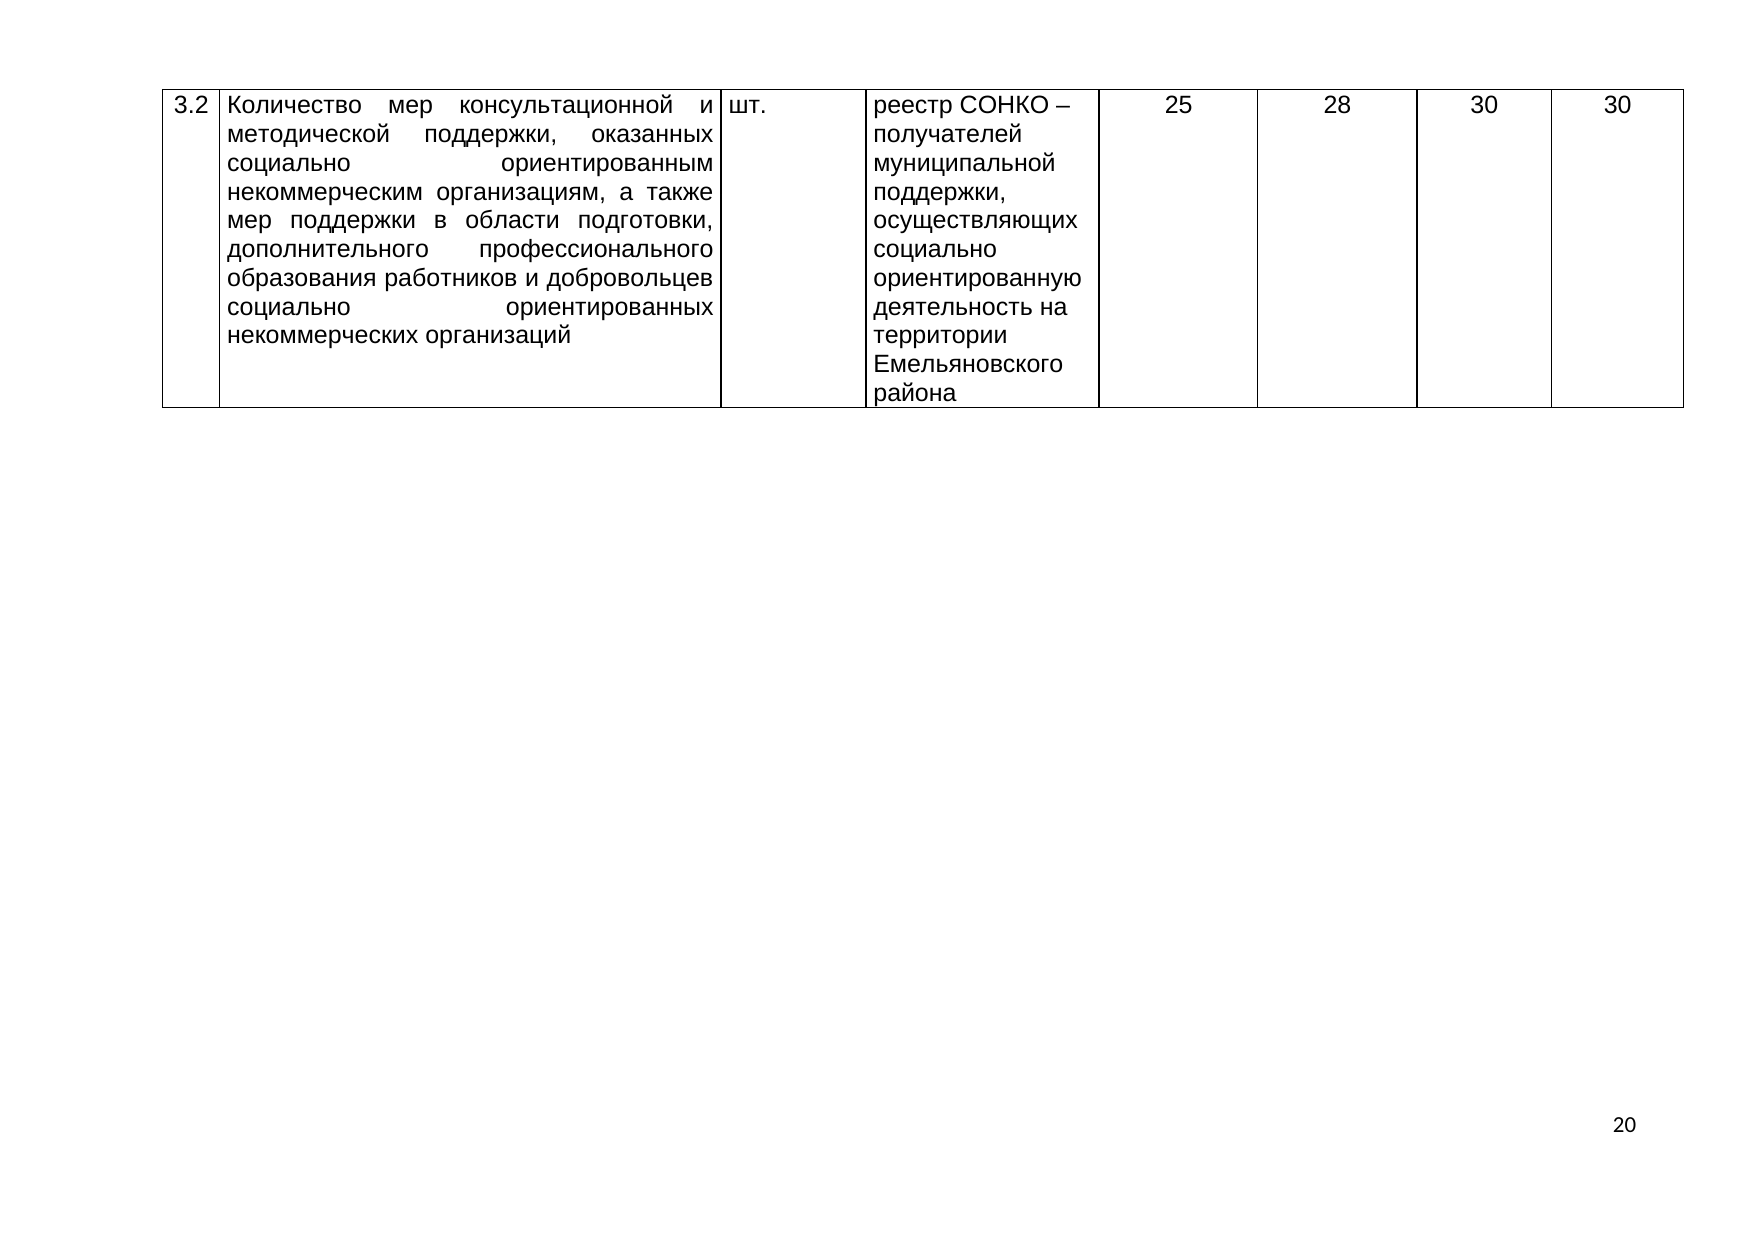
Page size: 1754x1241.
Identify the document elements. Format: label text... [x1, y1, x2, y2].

table_cell шт. [722, 90, 865, 406]
table_cell Количество мер консультационной и методической поддержки, оказанных социально ориентированным некоммерческим организациям, а также мер поддержки в области подготовки, дополнительного профессионального образования работников и добровольцев социально ориентированных некоммерческих организаций [220, 90, 720, 406]
table_cell 25 [1100, 90, 1257, 406]
table_cell 3.2 [163, 90, 219, 406]
table_cell реестр СОНКО – получателей муниципальной поддержки, осуществляющих социально ориентированную деятельность на территории Емельяновского района [867, 90, 1098, 406]
table_cell 30 [1552, 90, 1683, 406]
table_cell 28 [1258, 90, 1416, 406]
table_cell 30 [1418, 90, 1551, 406]
